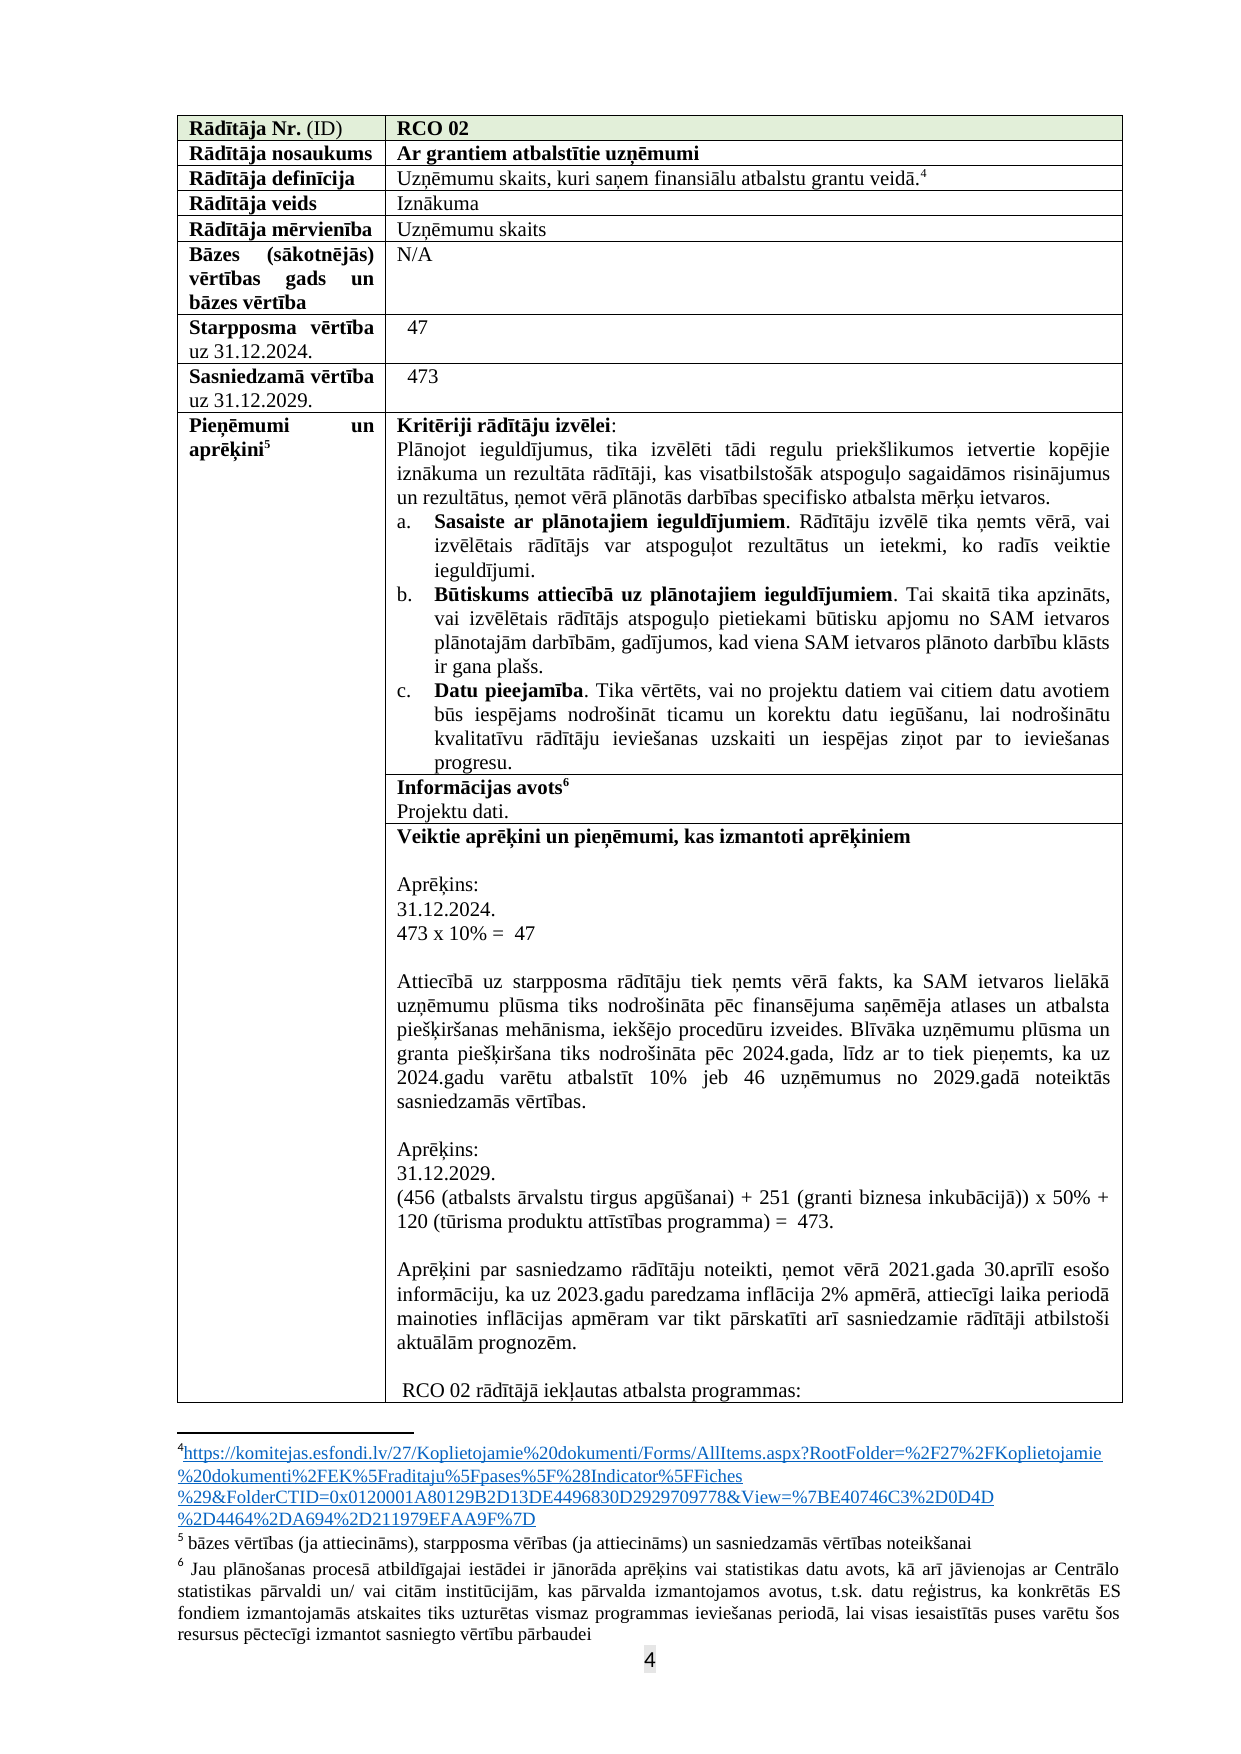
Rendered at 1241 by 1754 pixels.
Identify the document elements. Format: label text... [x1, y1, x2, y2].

table_cell N/A [386, 242, 1122, 314]
table_cell Rādītāja veids [178, 191, 385, 215]
table_header RCO 02 [386, 116, 1122, 140]
table_cell Informācijas avots Projektu dati. [386, 775, 1122, 823]
table_cell Kritēriji rādītāju izvēlei: Plānojot ieguldījumus, tika izvēlēti tādi regulu priekšlikumos ietvertie kopējie iznākuma un rezultāta rādītāji, kas visatbilstošāk atspoguļo sagaidāmos risinājumus un rezultātus, ņemot vērā plānotās darbības specifisko atbalsta mērķu ietvaros. Sasaiste ar plānotajiem ieguldījumiem. Rādītāju izvēlē tika ņemts vērā, vai izvēlētais rādītājs var atspoguļot rezultātus un ietekmi, ko radīs veiktie ieguldījumi. Būtiskums attiecībā uz plānotajiem ieguldījumiem. Tai skaitā tika apzināts, vai izvēlētais rādītājs atspoguļo pietiekami būtisku apjomu no SAM ietvaros plānotajām darbībām, gadījumos, kad viena SAM ietvaros plānoto darbību klāsts ir gana plašs. Datu pieejamība. Tika vērtēts, vai no projektu datiem vai citiem datu avotiem būs iespējams nodrošināt ticamu un korektu datu iegūšanu, lai nodrošinātu kvalitatīvu rādītāju ieviešanas uzskaiti un iespējas ziņot par to ieviešanas progresu. [386, 413, 1122, 774]
table_cell Rādītāja nosaukums [178, 141, 385, 165]
table_cell Uzņēmumu skaits, kuri saņem finansiālu atbalstu grantu veidā. [386, 166, 1122, 190]
table_cell Ar grantiem atbalstītie uzņēmumi [386, 141, 1122, 165]
table_cell 473 [386, 364, 1122, 412]
table_cell Bāzes (sākotnējās) vērtības gads un bāzes vērtība [178, 242, 385, 314]
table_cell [386, 824, 1122, 1402]
table_cell Rādītāja definīcija [178, 166, 385, 190]
table_cell Sasniedzamā vērtība uz 31.12.2029. [178, 364, 385, 412]
table_header Rādītāja Nr. (ID) [178, 116, 385, 140]
table_cell Starpposma vērtība uz 31.12.2024. [178, 315, 385, 363]
table_cell Pieņēmumi un aprēķini [178, 413, 385, 1402]
table_cell Uzņēmumu skaits [386, 216, 1122, 241]
table_cell Rādītāja mērvienība [178, 216, 385, 241]
table_cell Iznākuma [386, 191, 1122, 215]
table_cell 47 [386, 315, 1122, 363]
